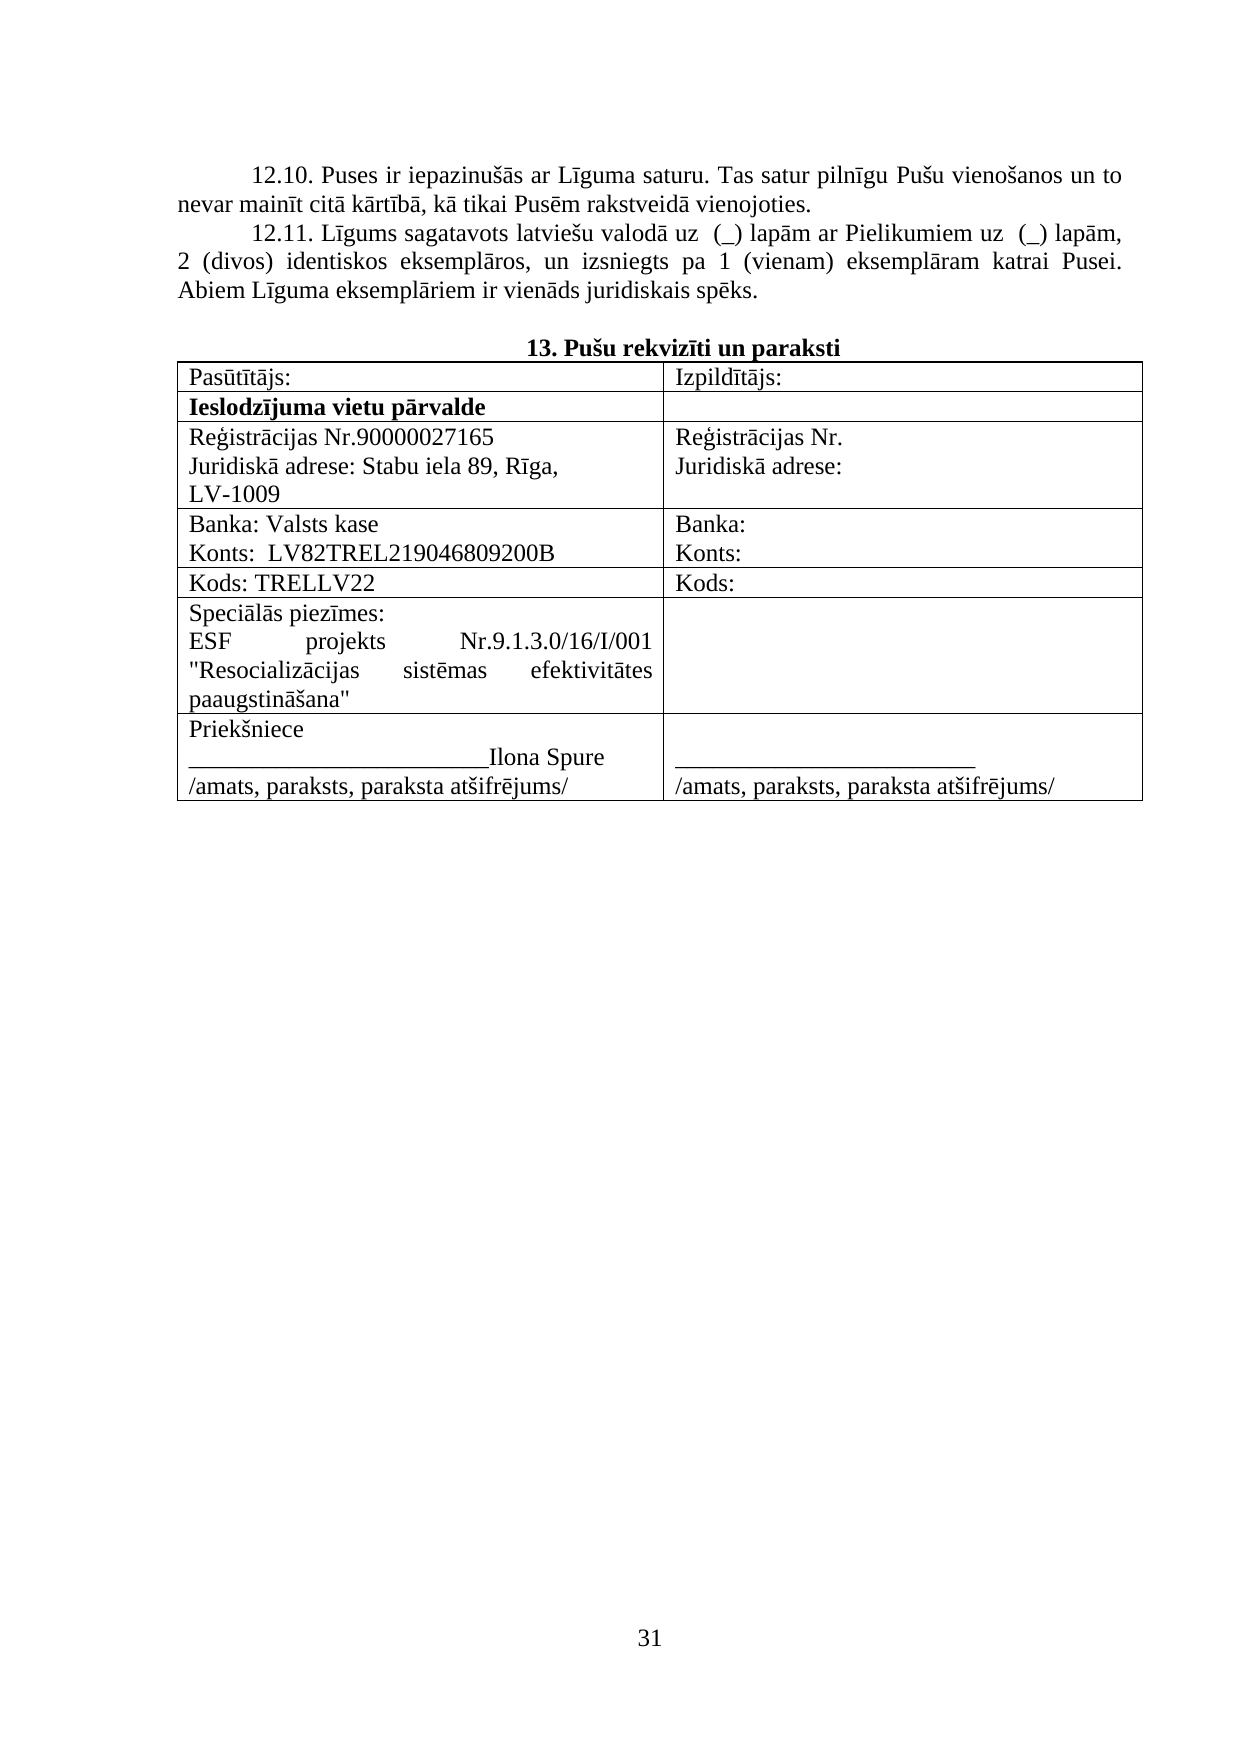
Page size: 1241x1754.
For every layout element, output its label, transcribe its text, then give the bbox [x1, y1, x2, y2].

table_header Izpildītājs: [664, 363, 1142, 391]
table_cell Kods: [664, 568, 1142, 597]
table_cell [664, 598, 1142, 713]
table_cell Speciālās piezīmes: ESF projekts Nr.9.1.3.0/16/I/001 "Resocializācijas sistēmas efektivitātes paaugstināšana" [178, 598, 663, 713]
table_cell Kods: TRELLV22 [178, 568, 663, 597]
text 12.11. Līgums sagatavots latviešu valodā uz (_) lapām ar Pielikumiem uz (_) lapām, 2 (divos) identiskos eksemplāros, un izsniegts pa 1 (vienam) eksemplāram katrai Pusei. Abiem Līguma eksemplāriem ir vienāds juridiskais spēks. [177, 218, 1122, 304]
table_cell Reģistrācijas Nr.90000027165 Juridiskā adrese: Stabu iela 89, Rīga, LV-1009 [178, 422, 663, 508]
table_cell Ieslodzījuma vietu pārvalde [178, 392, 663, 421]
text 12.10. Puses ir iepazinušās ar Līguma saturu. Tas satur pilnīgu Pušu vienošanos un to nevar mainīt citā kārtībā, kā tikai Pusēm rakstveidā vienojoties. [177, 160, 1122, 218]
table_cell Banka: Konts: [664, 509, 1142, 567]
table_cell Priekšniece ________________________Ilona Spure /amats, paraksts, paraksta atšifrējums/ [178, 714, 663, 800]
list Pušu rekvizīti un paraksti [215, 333, 1152, 361]
table_cell Banka: Valsts kase Konts: LV82TREL219046809200B [178, 509, 663, 567]
table_header Pasūtītājs: [178, 363, 663, 391]
table_cell ________________________ /amats, paraksts, paraksta atšifrējums/ [664, 714, 1142, 800]
table_cell [664, 392, 1142, 421]
table_cell Reģistrācijas Nr. Juridiskā adrese: [664, 422, 1142, 508]
